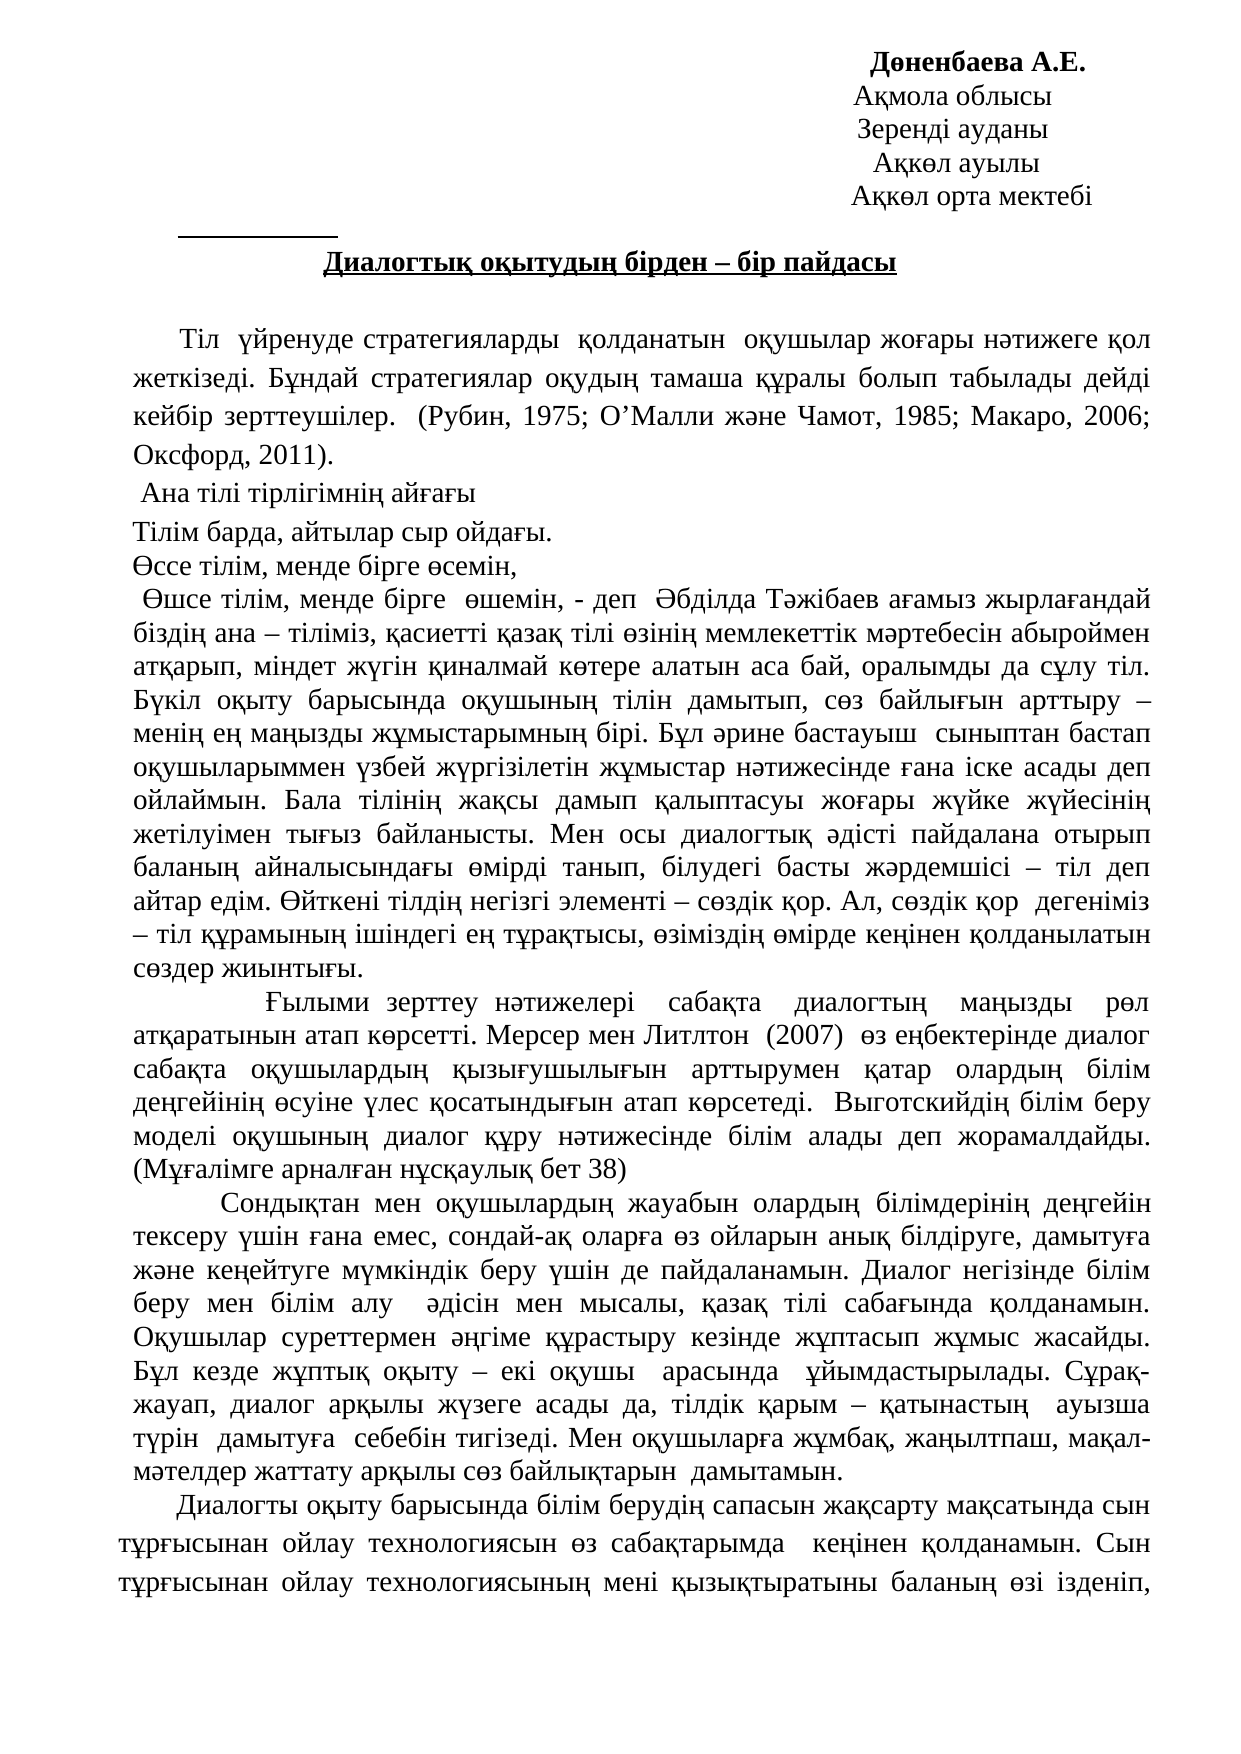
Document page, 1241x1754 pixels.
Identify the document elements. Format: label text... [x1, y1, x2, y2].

text Дөненбаева А.Е. [177, 44, 1152, 78]
text Ана тілі тірлігімнің айғағы [133, 476, 1152, 509]
text Ақмола облысы [177, 78, 1152, 111]
text Өшсе тілім, менде бірге өшемін, - деп Әбділда Тәжібаев ағамыз жырлағандай біздің ана – тіліміз, қасиетті қазақ тілі өзінің мемлекеттік мәртебесін абыроймен атқарып, міндет жүгін қиналмай көтере алатын аса бай, оралымды да сұлу тіл. Бүкіл оқыту барысында оқушының тілін дамытып, сөз байлығын арттыру – менің ең маңызды жұмыстарымның бірі. Бұл әрине бастауыш сыныптан бастап оқушыларыммен үзбей жүргізілетін жұмыстар нәтижесінде ғана іске асады деп ойлаймын. Бала тілінің жақсы дамып қалыптасуы жоғары жүйке жүйесінің жетілуімен тығыз байланысты. Мен осы диалогтық әдісті пайдалана отырып баланың айналысындағы өмірді танып, білудегі басты жәрдемшісі – тіл деп айтар едім. Өйткені тілдің негізгі элементі – сөздік қор. Ал, сөздік қор дегеніміз – тіл құрамының ішіндегі ең тұрақтысы, өзіміздің өмірде кеңінен қолданылатын сөздер жиынтығы. [133, 581, 1152, 984]
text Өссе тілім, менде бірге өсемін, [59, 548, 1152, 581]
text Диалогтық оқытудың бірден – бір пайдасы [177, 244, 1152, 278]
text Ақкөл орта мектебі [177, 178, 1181, 212]
text Тілім барда, айтылар сыр ойдағы. [59, 514, 1152, 548]
text Зеренді ауданы [177, 111, 1152, 145]
text Сондықтан мен оқушылардың жауабын олардың білімдерінің деңгейін тексеру үшін ғана емес, сондай-ақ оларға өз ойларын анық білдіруге, дамытуға және кеңейтуге мүмкіндік беру үшін де пайдаланамын. Диалог негізінде білім беру мен білім алу әдісін мен мысалы, қазақ тілі сабағында қолданамын. Оқушылар суреттермен әңгіме құрастыру кезінде жұптасып жұмыс жасайды. Бұл кезде жұптық оқыту – екі оқушы арасында ұйымдастырылады. Сұрақ-жауап, диалог арқылы жүзеге асады да, тілдік қарым – қатынастың ауызша түрін дамытуға себебін тигізеді. Мен оқушыларға жұмбақ, жаңылтпаш, мақал-мәтелдер жаттату арқылы сөз байлықтарын дамытамын. [133, 1185, 1152, 1487]
text Тіл үйренуде стратегияларды қолданатын оқушылар жоғары нәтижеге қол жеткізеді. Бұндай стратегиялар оқудың тамаша құралы болып табылады дейді кейбір зерттеушілер. (Рубин, 1975; О’Малли және Чамот, 1985; Макаро, 2006; Оксфорд, 2011). [133, 321, 1152, 471]
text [118, 1487, 1152, 1597]
text Ғылыми зерттеу нәтижелері сабақта диалогтың маңызды рөл атқаратынын атап көрсетті. Мерсер мен Литлтон (2007) өз еңбектерінде диалог сабақта оқушылардың қызығушылығын арттырумен қатар олардың білім деңгейінің өсуіне үлес қосатындығын атап көрсетеді. Выготскийдің білім беру моделі оқушының диалог құру нәтижесінде білім алады деп жорамалдайды. (Мұғалімге арналған нұсқаулық бет 38) [133, 984, 1152, 1185]
text Ақкөл ауылы [177, 145, 1152, 178]
